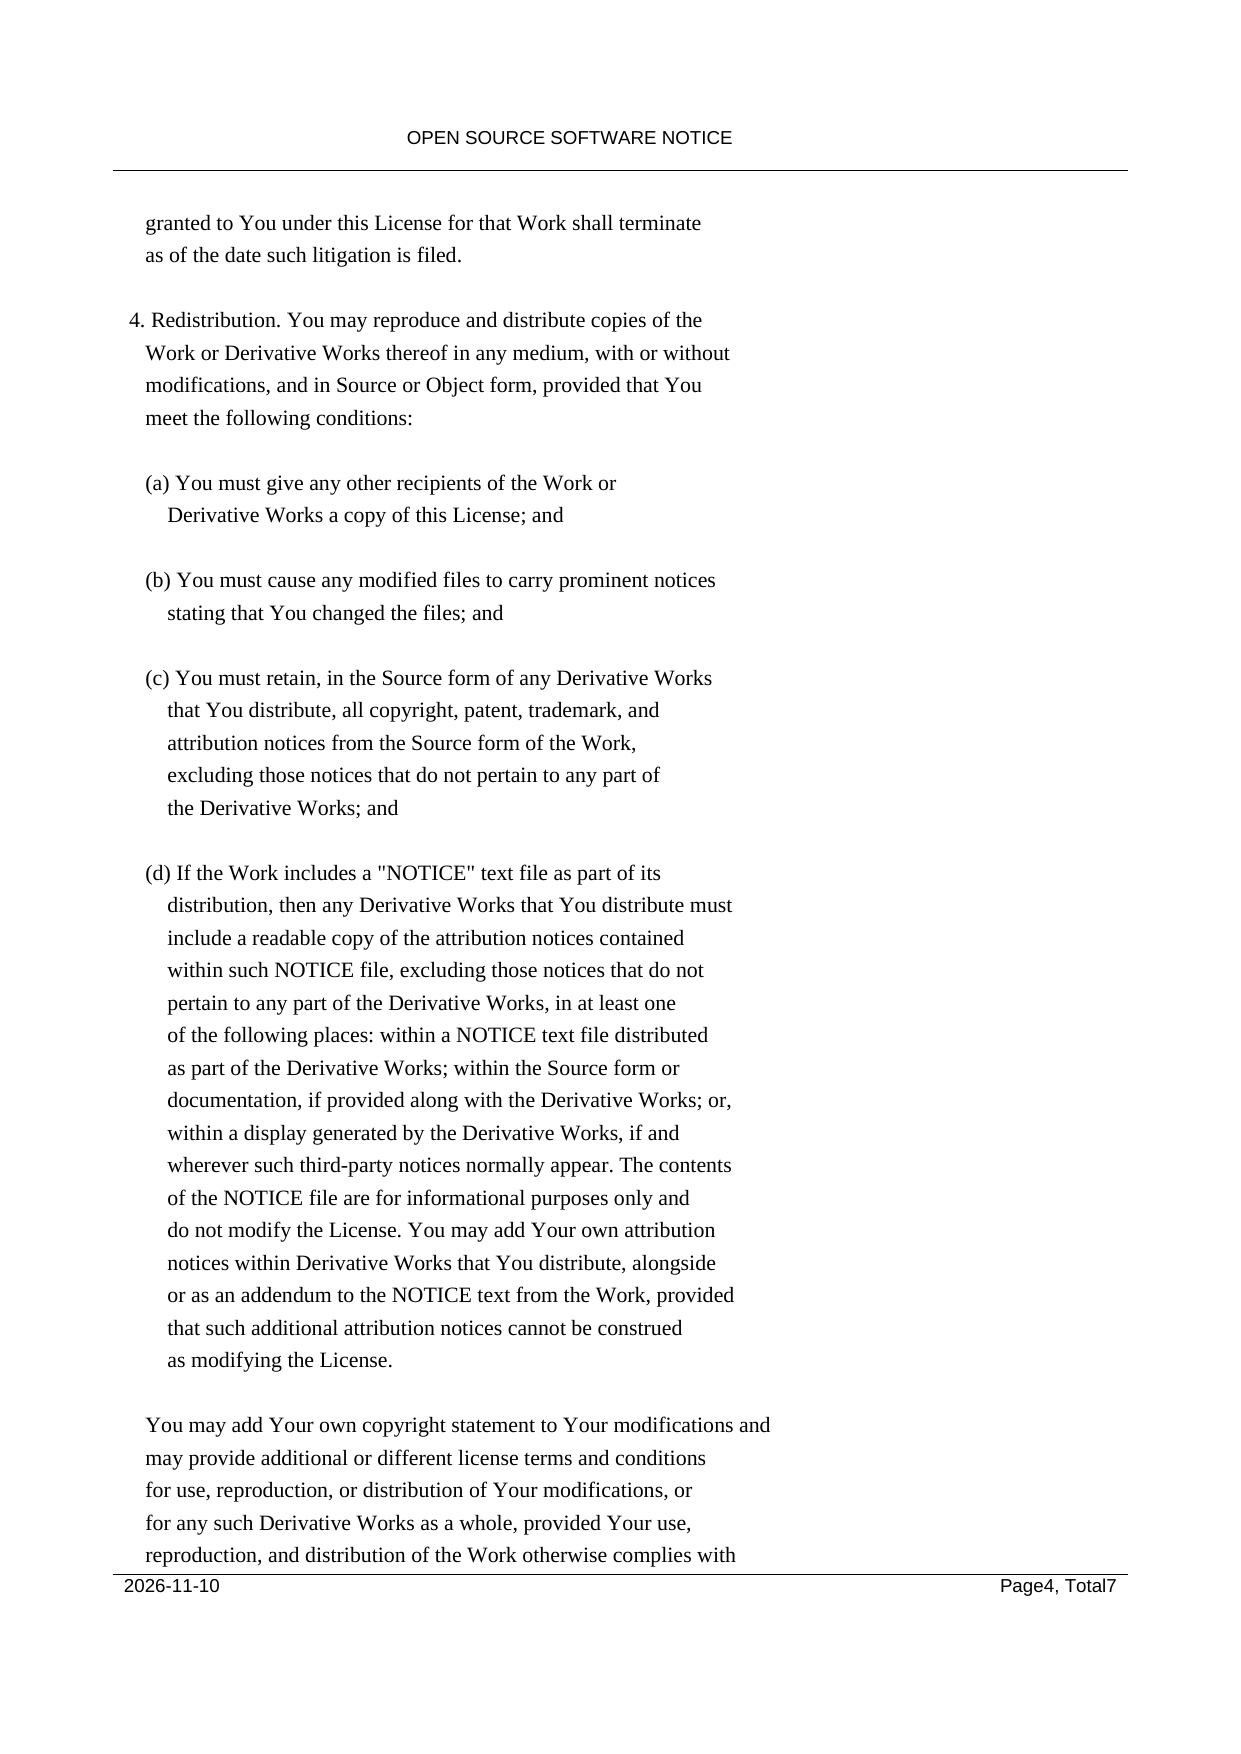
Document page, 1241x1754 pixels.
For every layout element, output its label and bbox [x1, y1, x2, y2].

text [112, 206, 1128, 1571]
